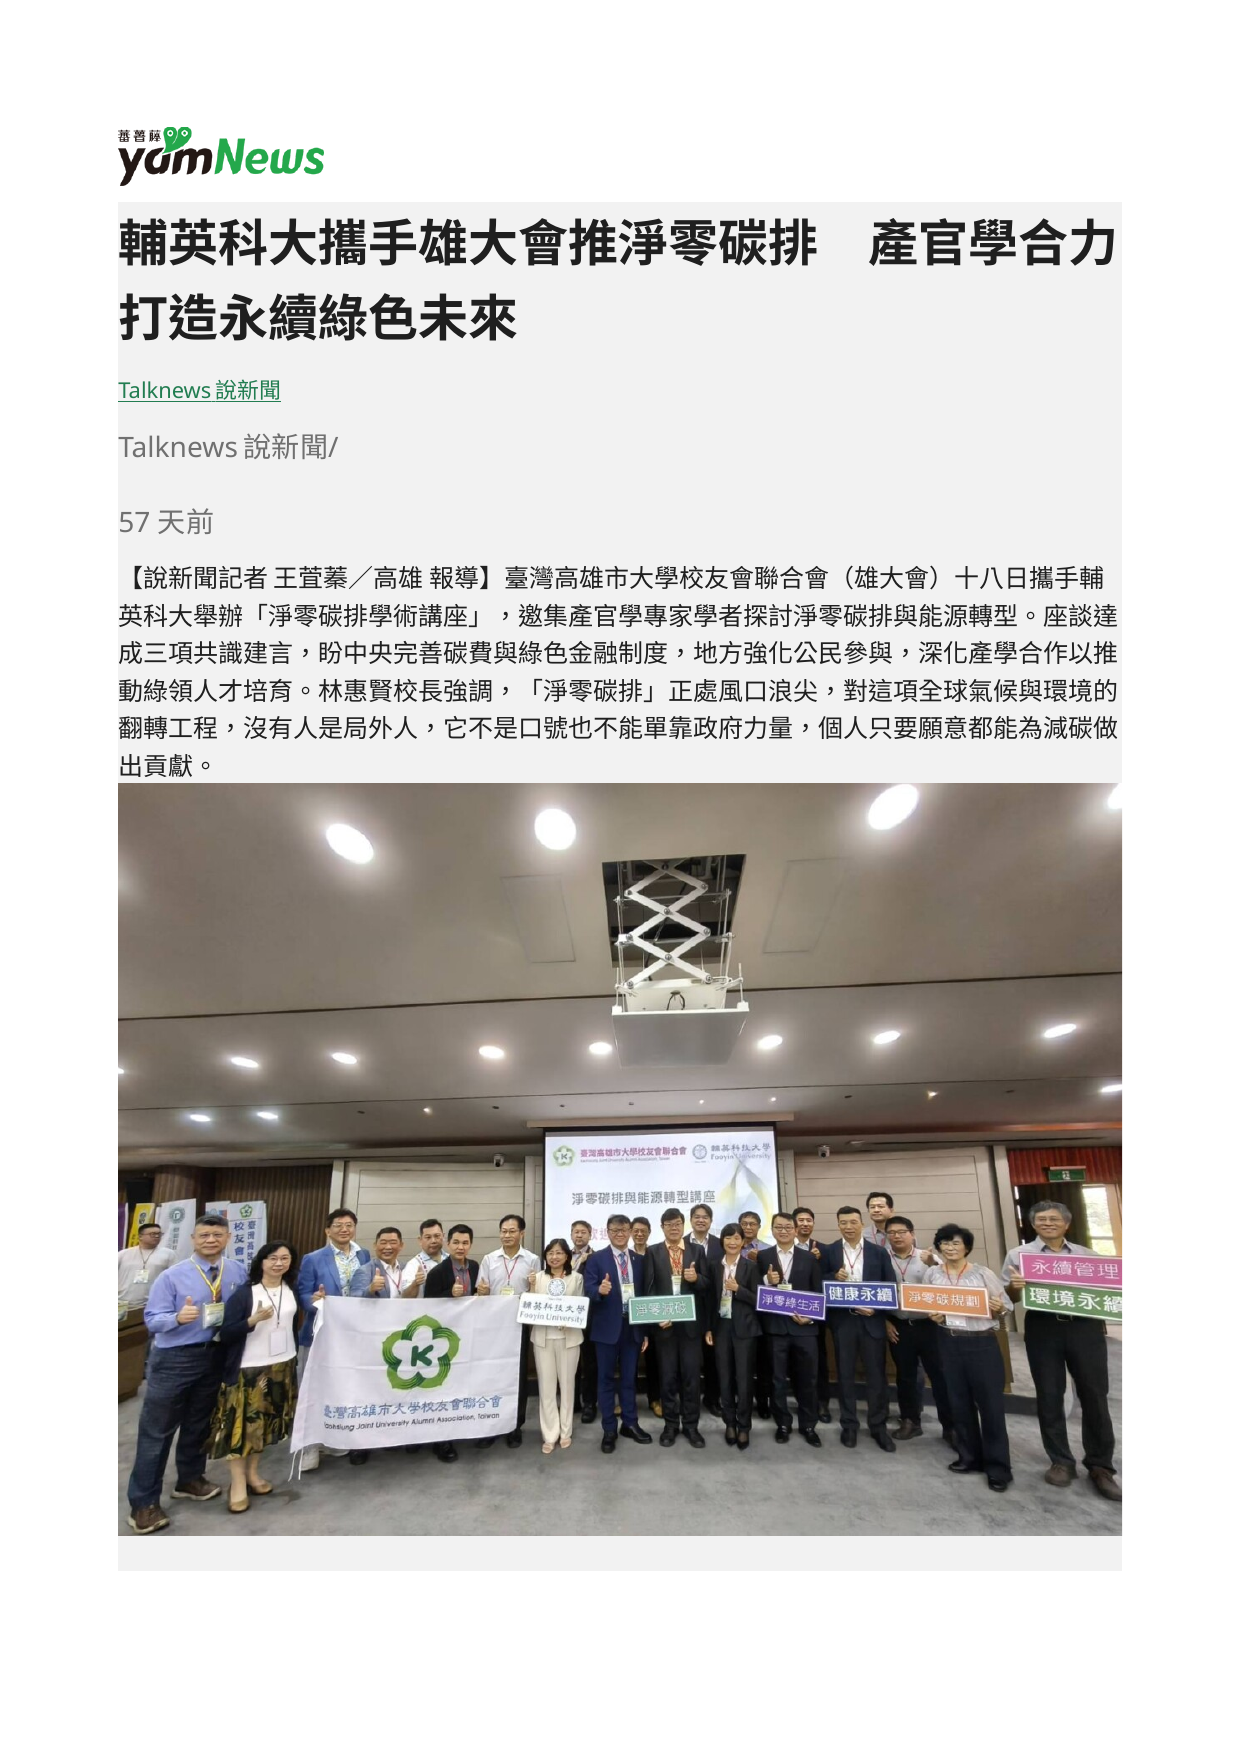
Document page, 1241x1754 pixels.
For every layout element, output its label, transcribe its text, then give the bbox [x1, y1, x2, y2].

text 57 天前 [118, 483, 1122, 558]
text Talknews說新聞 [118, 371, 1122, 408]
text 【說新聞記者 王萓蓁／高雄 報導】臺灣高雄市大學校友會聯合會（雄大會）十八日攜手輔英科大舉辦「淨零碳排學術講座」，邀集產官學專家學者探討淨零碳排與能源轉型。座談達成三項共識建言，盼中央完善碳費與綠色金融制度，地方強化公民參與，深化產學合作以推動綠領人才培育。林惠賢校長強調，「淨零碳排」正處風口浪尖，對這項全球氣候與環境的翻轉工程，沒有人是局外人，它不是口號也不能單靠政府力量，個人只要願意都能為減碳做出貢獻。 [118, 558, 1122, 783]
subtitle 輔英科大攜手雄大會推淨零碳排 產官學合力打造永續綠色未來 [118, 202, 1122, 352]
text Talknews說新聞/ [118, 408, 1122, 483]
picture [118, 783, 1123, 1536]
picture [118, 127, 324, 186]
